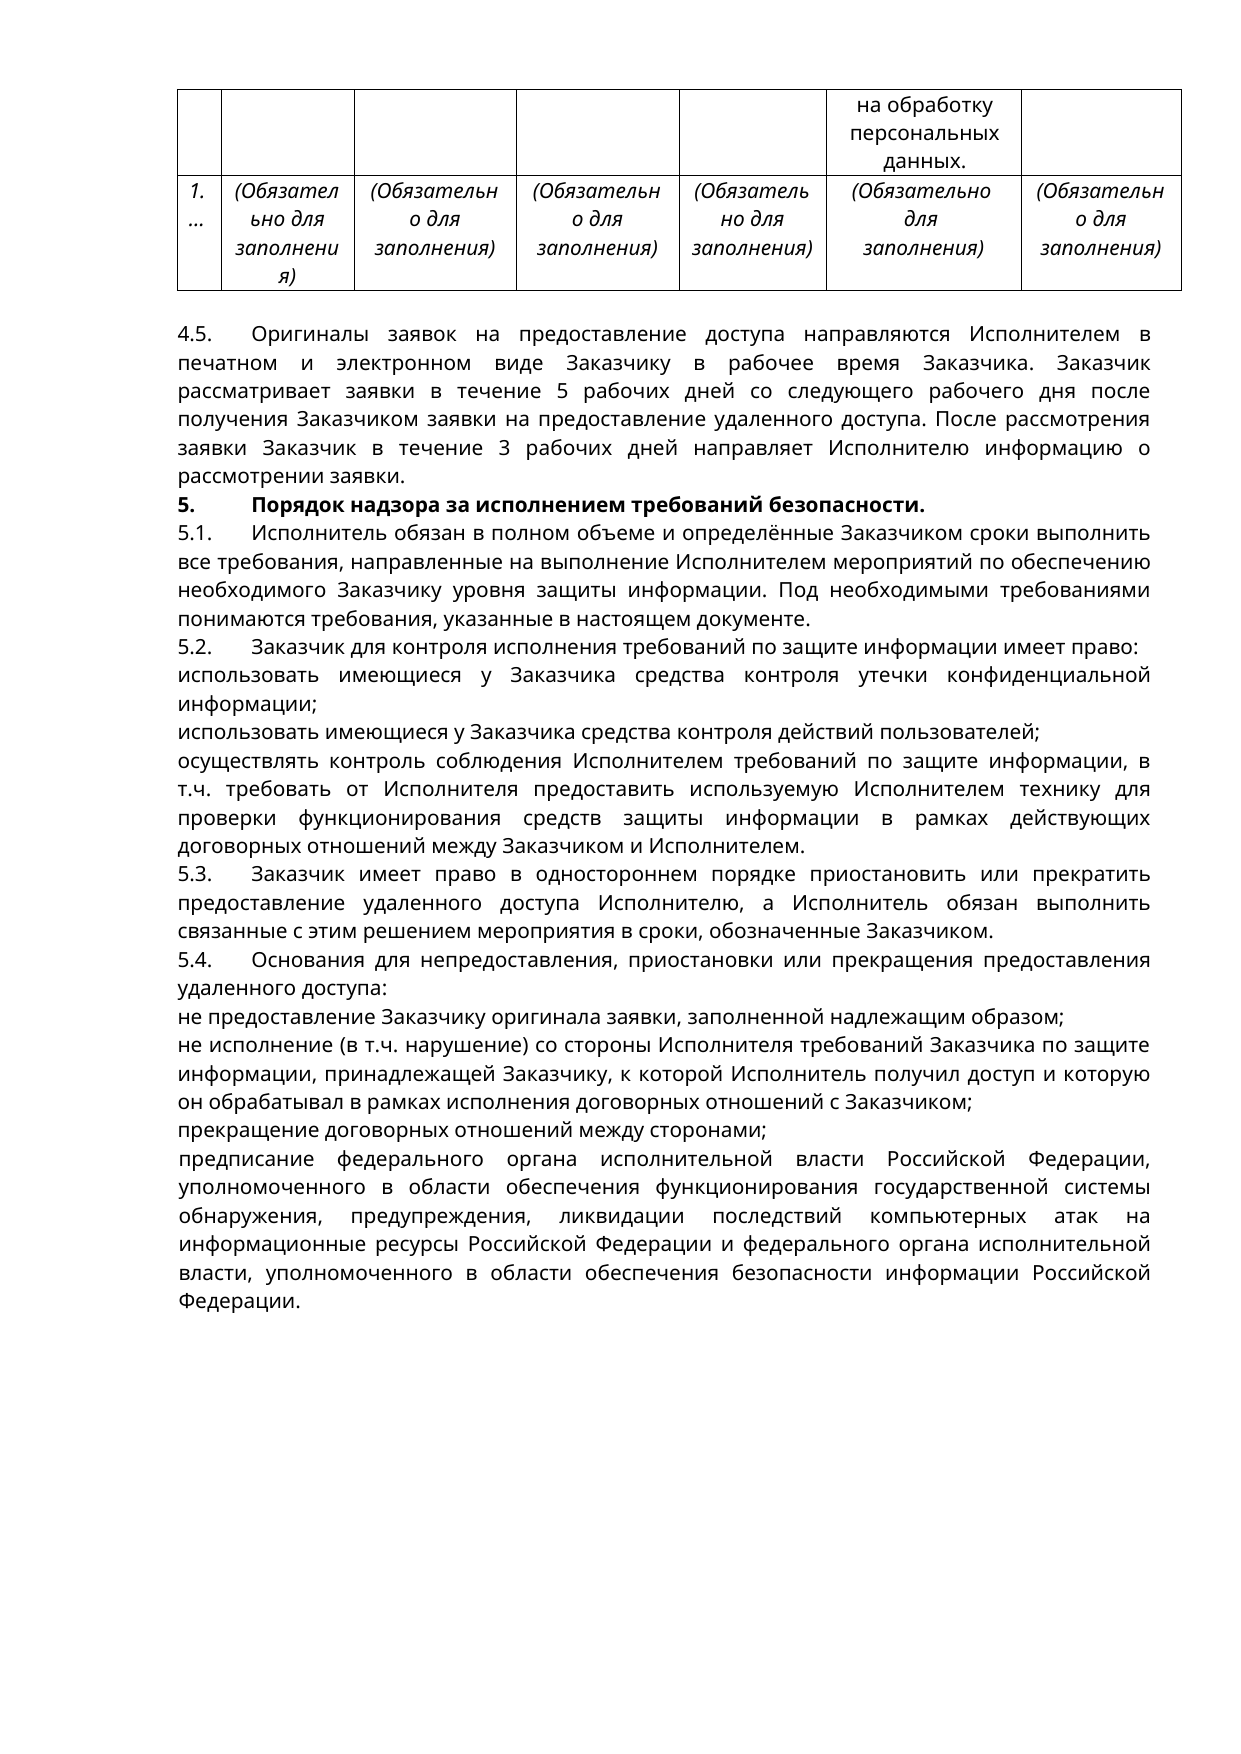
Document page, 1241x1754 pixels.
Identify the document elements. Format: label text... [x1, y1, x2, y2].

list Заказчик для контроля исполнения требований по защите информации имеет право: [177, 632, 1152, 661]
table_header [1022, 90, 1181, 175]
list Исполнитель обязан в полном объеме и определённые Заказчиком сроки выполнить все требования, направленные на выполнение Исполнителем мероприятий по обеспечению необходимого Заказчику уровня защиты информации. Под необходимыми требованиями понимаются требования, указанные в настоящем документе. [177, 518, 1152, 632]
text использовать имеющиеся у Заказчика средства контроля утечки конфиденциальной информации; [177, 661, 1152, 717]
list Заказчик имеет право в одностороннем порядке приостановить или прекратить предоставление удаленного доступа Исполнителю, а Исполнитель обязан выполнить связанные с этим решением мероприятия в сроки, обозначенные Заказчиком. [177, 859, 1152, 945]
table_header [355, 90, 516, 175]
table_header № [178, 90, 221, 175]
table_cell 1. … [178, 176, 221, 290]
table_cell (Обязательно для заполнения) [680, 176, 826, 290]
text предписание федерального органа исполнительной власти Российской Федерации, уполномоченного в области обеспечения функционирования государственной системы обнаружения, предупреждения, ликвидации последствий компьютерных атак на информационные ресурсы Российской Федерации и федерального органа исполнительной власти, уполномоченного в области обеспечения безопасности информации Российской Федерации. [178, 1144, 1152, 1314]
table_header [827, 90, 1021, 175]
table_cell (Обязательно для заполнения) [517, 176, 679, 290]
list Оригиналы заявок на предоставление доступа направляются Исполнителем в печатном и электронном виде Заказчику в рабочее время Заказчика. Заказчик рассматривает заявки в течение 5 рабочих дней со следующего рабочего дня после получения Заказчиком заявки на предоставление удаленного доступа. После рассмотрения заявки Заказчик в течение 3 рабочих дней направляет Исполнителю информацию о рассмотрении заявки. [177, 319, 1152, 490]
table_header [222, 90, 354, 175]
text осуществлять контроль соблюдения Исполнителем требований по защите информации, в т.ч. требовать от Исполнителя предоставить используемую Исполнителем технику для проверки функционирования средств защиты информации в рамках действующих договорных отношений между Заказчиком и Исполнителем. [177, 746, 1152, 859]
table_cell (Обязательно для заполнения) [355, 176, 516, 290]
table_cell (Обязательно для заполнения) [827, 176, 1021, 290]
table_cell (Обязательно для заполнения) [222, 176, 354, 290]
table_cell (Обязательно для заполнения) [1022, 176, 1181, 290]
text прекращение договорных отношений между сторонами; [177, 1116, 1152, 1144]
text не исполнение (в т.ч. нарушение) со стороны Исполнителя требований Заказчика по защите информации, принадлежащей Заказчику, к которой Исполнитель получил доступ и которую он обрабатывал в рамках исполнения договорных отношений с Заказчиком; [177, 1030, 1152, 1116]
text не предоставление Заказчику оригинала заявки, заполненной надлежащим образом; [177, 1002, 1152, 1030]
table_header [680, 90, 826, 175]
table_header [517, 90, 679, 175]
list Порядок надзора за исполнением требований безопасности. [177, 490, 1152, 518]
text использовать имеющиеся у Заказчика средства контроля действий пользователей; [177, 717, 1152, 746]
list Основания для непредоставления, приостановки или прекращения предоставления удаленного доступа: [177, 945, 1152, 1002]
